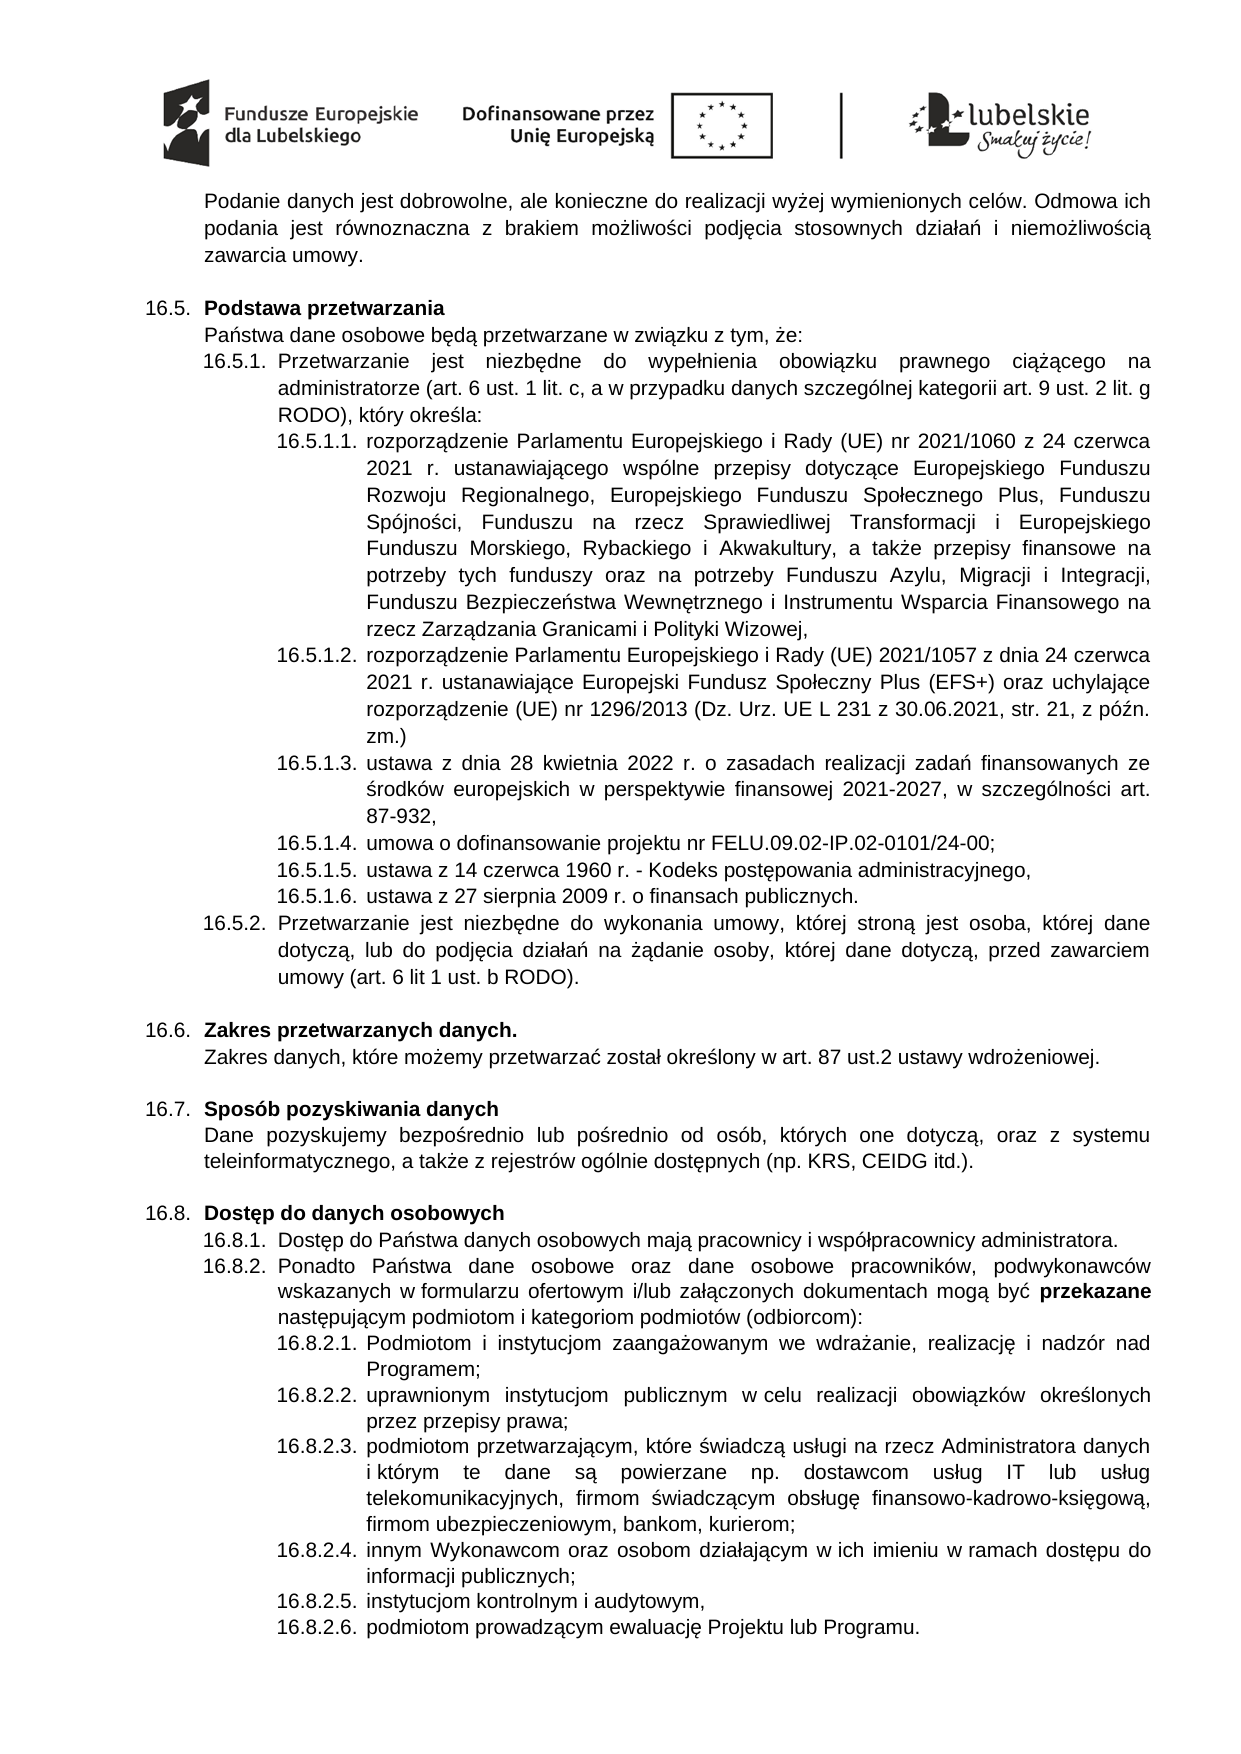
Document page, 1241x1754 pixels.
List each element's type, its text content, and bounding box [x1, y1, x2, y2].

list Dostęp do danych osobowych [145, 1201, 1152, 1225]
list Dostęp do Państwa danych osobowych mają pracownicy i współpracownicy administratora. [203, 1228, 1152, 1252]
list Podstawa przetwarzania [145, 296, 1152, 320]
list umowa o dofinansowanie projektu nr FELU.09.02-IP.02-0101/24-00; [276, 831, 1152, 855]
list podmiotom przetwarzającym, które świadczą usługi na rzecz Administratora danych i którym te dane są powierzane np. dostawcom usług IT lub usług telekomunikacyjnych, firmom świadczącym obsługę finansowo-kadrowo-księgową, firmom ubezpieczeniowym, bankom, kurierom; [276, 1434, 1152, 1536]
list uprawnionym instytucjom publicznym w celu realizacji obowiązków określonych przez przepisy prawa; [276, 1383, 1152, 1432]
picture [139, 57, 1113, 190]
list Dane pozyskujemy bezpośrednio lub pośrednio od osób, których one dotyczą, oraz z systemu teleinformatycznego, a także z rejestrów ogólnie dostępnych (np. KRS, CEIDG itd.). [204, 1123, 1152, 1173]
list Zakres przetwarzanych danych. [145, 1018, 1152, 1042]
list ustawa z 14 czerwca 1960 r. - Kodeks postępowania administracyjnego, [276, 857, 1152, 881]
list instytucjom kontrolnym i audytowym, [276, 1589, 1152, 1613]
list Podanie danych jest dobrowolne, ale konieczne do realizacji wyżej wymienionych celów. Odmowa ich podania jest równoznaczna z brakiem możliwości podjęcia stosownych działań i niemożliwością zawarcia umowy. [204, 189, 1152, 267]
list Ponadto Państwa dane osobowe oraz dane osobowe pracowników, podwykonawców wskazanych w formularzu ofertowym i/lub załączonych dokumentach mogą być przekazane następującym podmiotom i kategoriom podmiotów (odbiorcom): [203, 1253, 1152, 1329]
list ustawa z 27 sierpnia 2009 r. o finansach publicznych. [276, 884, 1152, 908]
list Przetwarzanie jest niezbędne do wykonania umowy, której stroną jest osoba, której dane dotyczą, lub do podjęcia działań na żądanie osoby, której dane dotyczą, przed zawarciem umowy (art. 6 lit 1 ust. b RODO). [203, 911, 1152, 988]
list Zakres danych, które możemy przetwarzać został określony w art. 87 ust.2 ustawy wdrożeniowej. [180, 1045, 1152, 1069]
list ustawa z dnia 28 kwietnia 2022 r. o zasadach realizacji zadań finansowanych ze środków europejskich w perspektywie finansowej 2021-2027, w szczególności art. 87-932, [276, 750, 1152, 828]
list Państwa dane osobowe będą przetwarzane w związku z tym, że: [180, 323, 1152, 347]
list podmiotom prowadzącym ewaluację Projektu lub Programu. [276, 1615, 1152, 1639]
list innym Wykonawcom oraz osobom działającym w ich imieniu w ramach dostępu do informacji publicznych; [276, 1538, 1152, 1587]
list Podmiotom i instytucjom zaangażowanym we wdrażanie, realizację i nadzór nad Programem; [276, 1331, 1152, 1381]
list Sposób pozyskiwania danych [145, 1097, 1152, 1121]
list rozporządzenie Parlamentu Europejskiego i Rady (UE) nr 2021/1060 z 24 czerwca 2021 r. ustanawiającego wspólne przepisy dotyczące Europejskiego Funduszu Rozwoju Regionalnego, Europejskiego Funduszu Społecznego Plus, Funduszu Spójności, Funduszu na rzecz Sprawiedliwej Transformacji i Europejskiego Funduszu Morskiego, Rybackiego i Akwakultury, a także przepisy finansowe na potrzeby tych funduszy oraz na potrzeby Funduszu Azylu, Migracji i Integracji, Funduszu Bezpieczeństwa Wewnętrznego i Instrumentu Wsparcia Finansowego na rzecz Zarządzania Granicami i Polityki Wizowej, [276, 429, 1152, 641]
list Przetwarzanie jest niezbędne do wypełnienia obowiązku prawnego ciążącego na administratorze (art. 6 ust. 1 lit. c, a w przypadku danych szczególnej kategorii art. 9 ust. 2 lit. g RODO), który określa: [203, 349, 1152, 426]
list rozporządzenie Parlamentu Europejskiego i Rady (UE) 2021/1057 z dnia 24 czerwca 2021 r. ustanawiające Europejski Fundusz Społeczny Plus (EFS+) oraz uchylające rozporządzenie (UE) nr 1296/2013 (Dz. Urz. UE L 231 z 30.06.2021, str. 21, z późn. zm.) [276, 643, 1152, 748]
